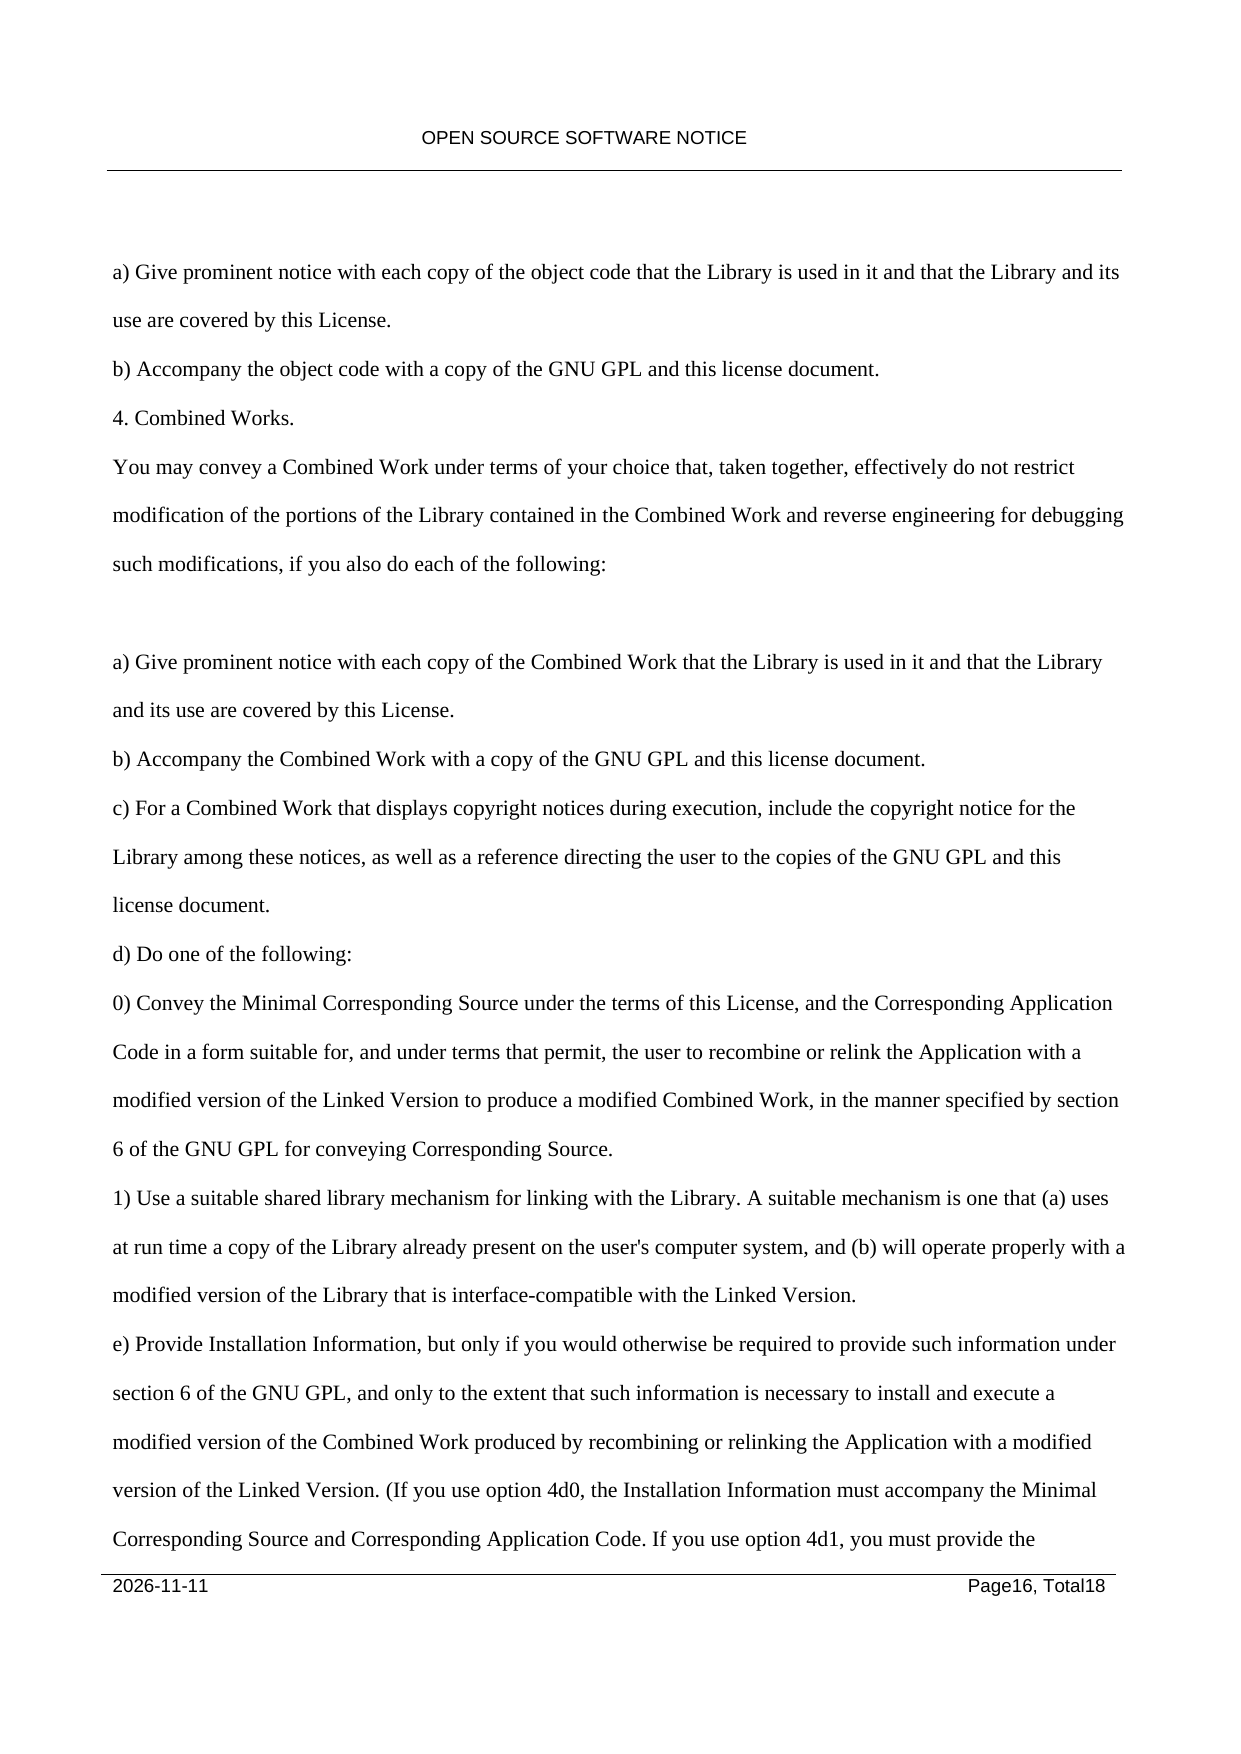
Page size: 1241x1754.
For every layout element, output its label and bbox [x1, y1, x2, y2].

text [112, 206, 1128, 1555]
